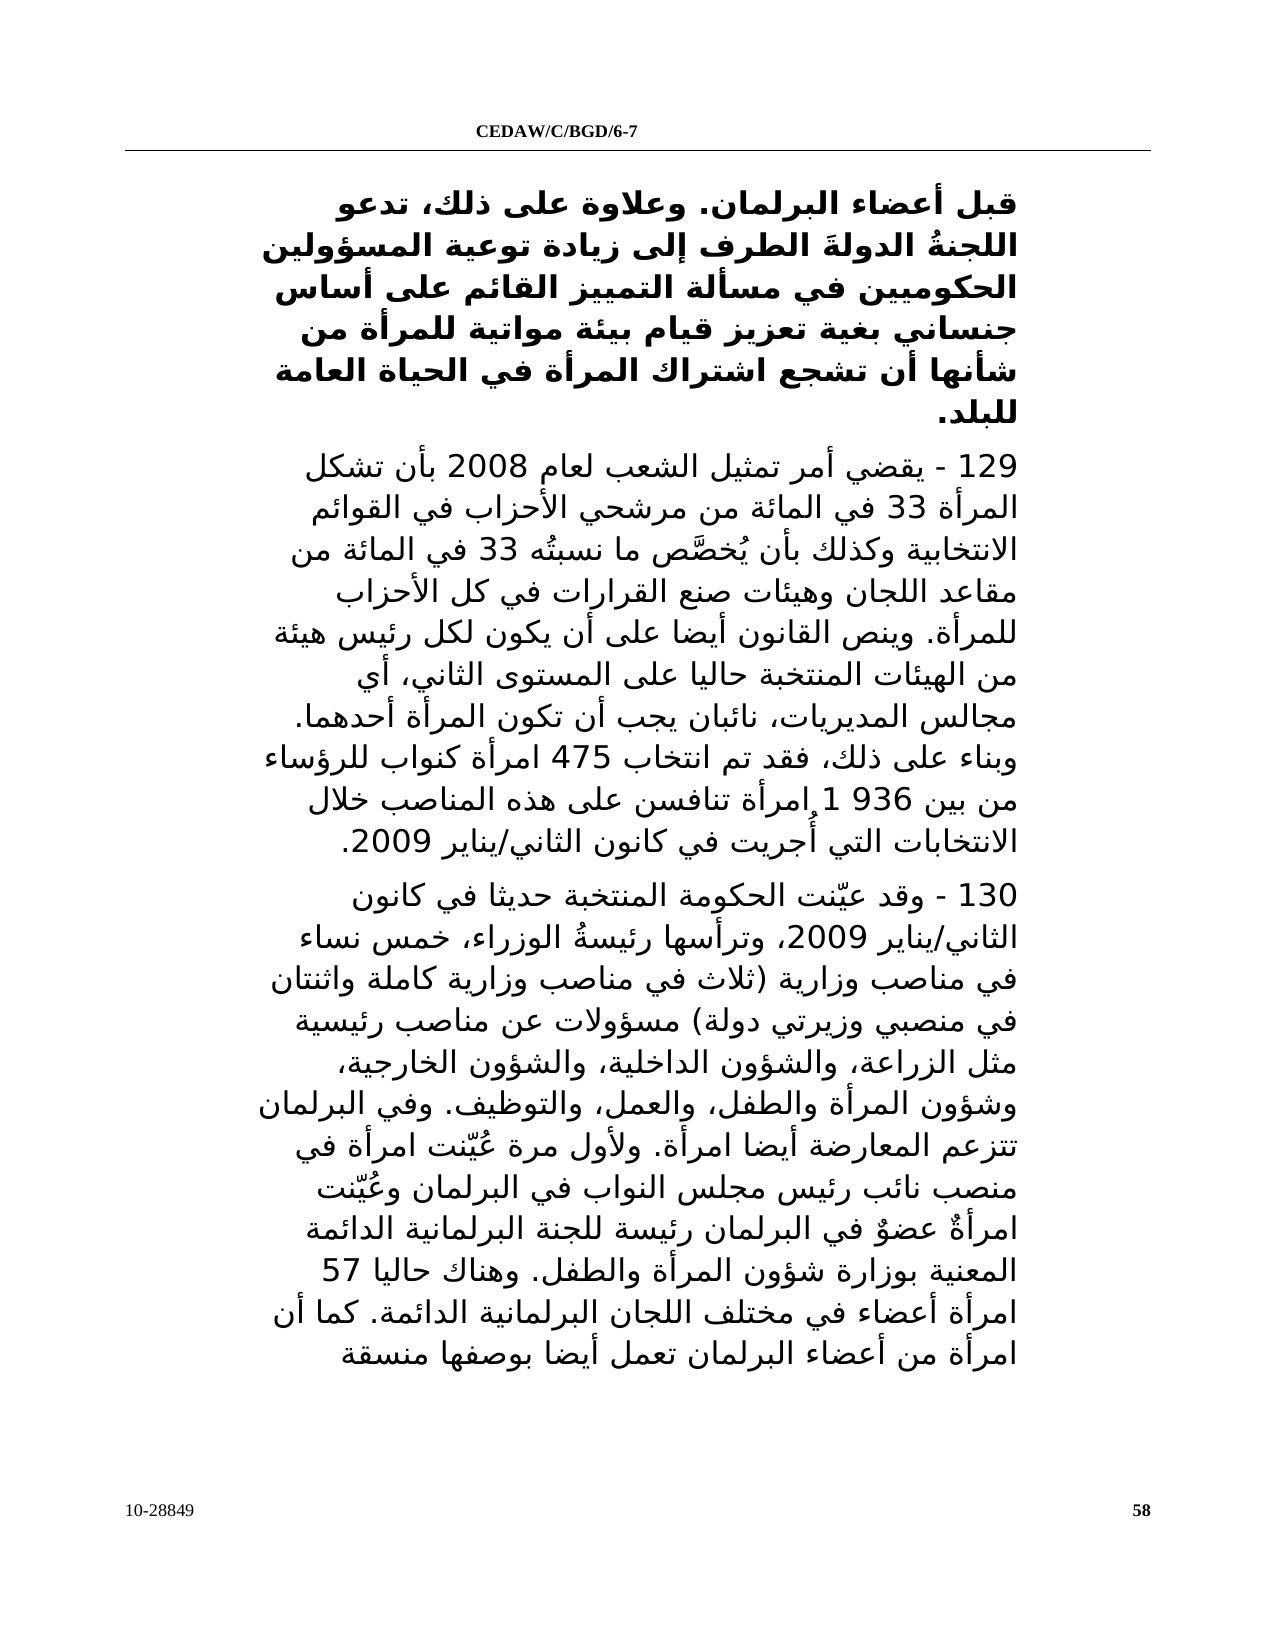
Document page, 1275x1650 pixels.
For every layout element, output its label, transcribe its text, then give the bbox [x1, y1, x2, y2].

text 129 - يقضي أمر تمثيل الشعب لعام 2008 بأن تشكل المرأة 33 في المائة من مرشحي الأحزاب في القوائم الانتخابية وكذلك بأن يُخصَّص ما نسبتُه 33 في المائة من مقاعد اللجان وهيئات صنع القرارات في كل الأحزاب للمرأة. وينص القانون أيضا على أن يكون لكل رئيس هيئة من الهيئات المنتخبة حاليا على المستوى الثاني، أي مجالس المديريات، نائبان يجب أن تكون المرأة أحدهما. وبناء على ذلك، فقد تم انتخاب 475 امرأة كنواب للرؤساء من بين 936 1 امرأة تنافسن على هذه المناصب خلال الانتخابات التي أُجريت في كانون الثاني/يناير 2009. [256, 444, 1018, 861]
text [256, 181, 1018, 431]
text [256, 873, 1018, 1373]
